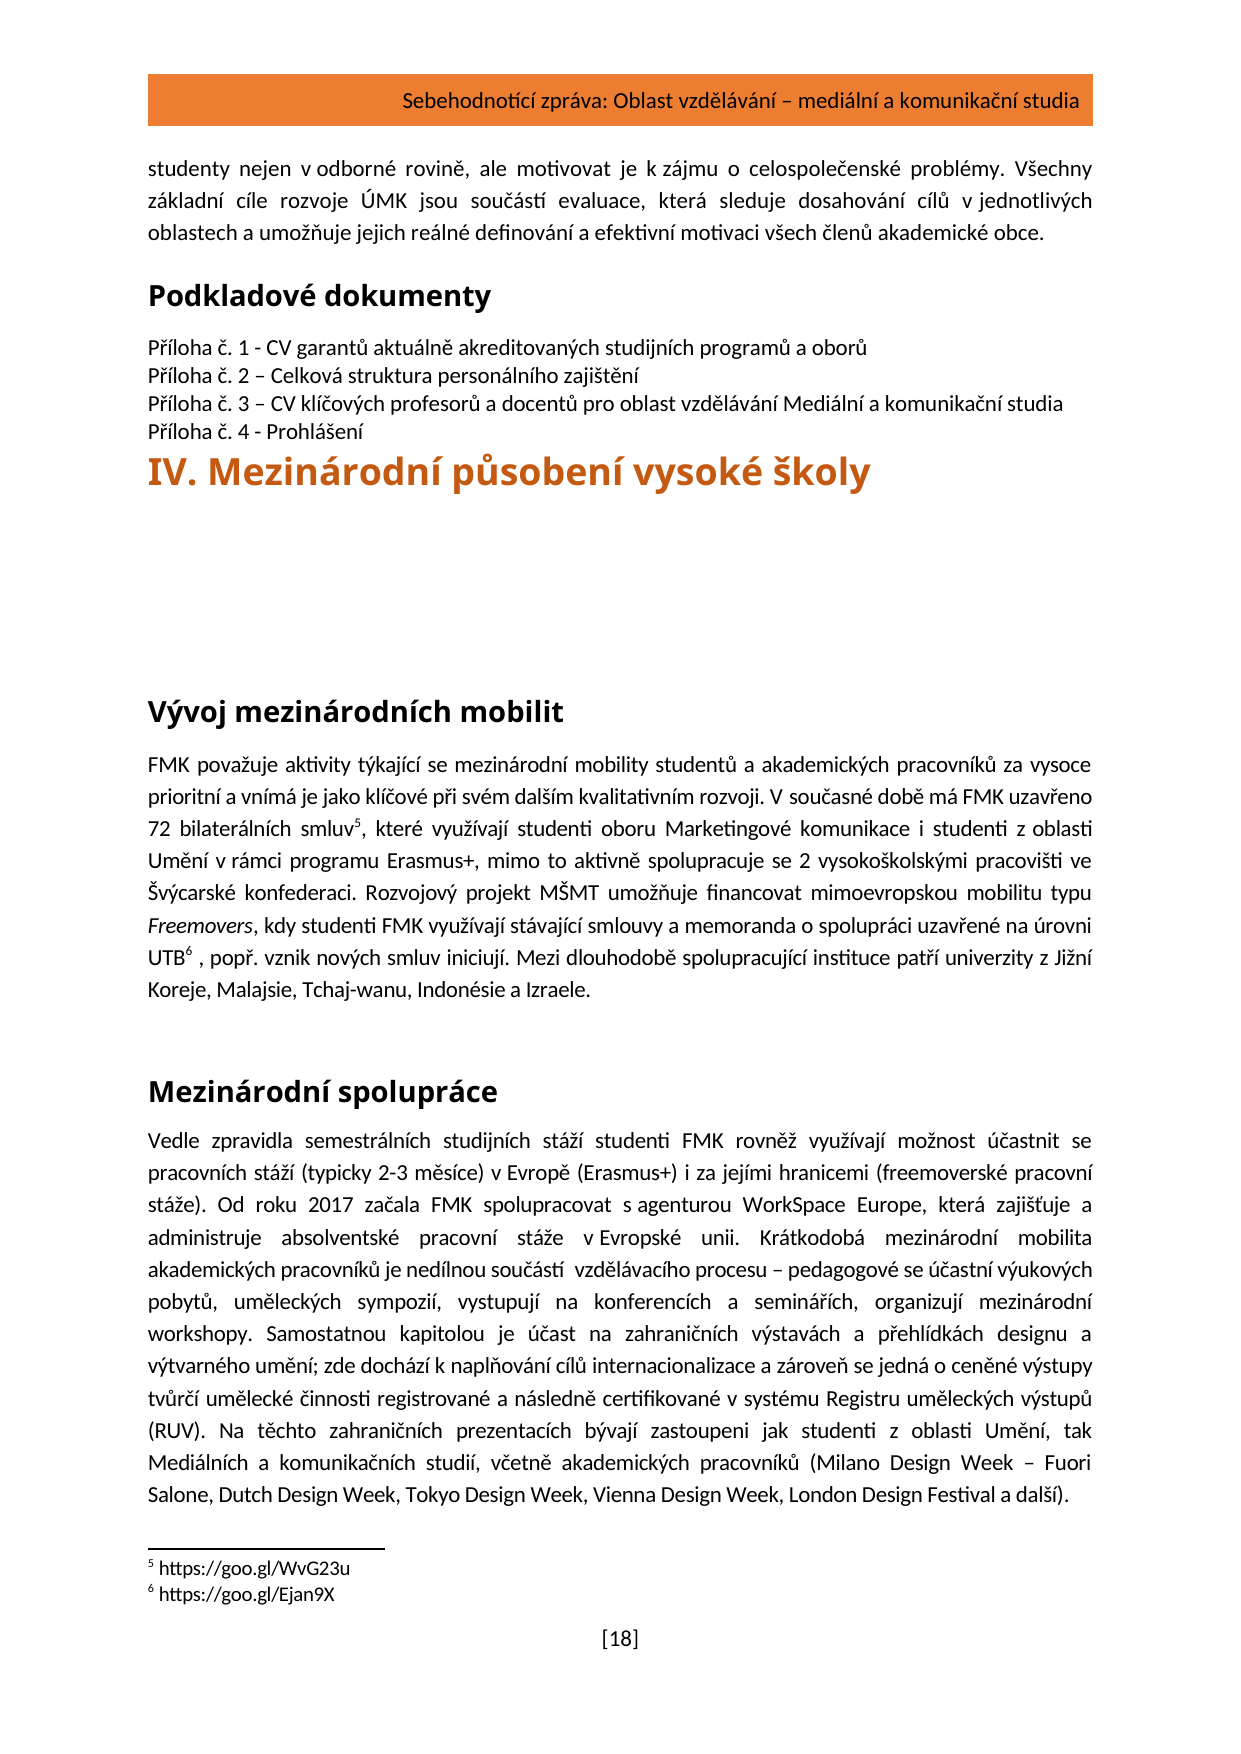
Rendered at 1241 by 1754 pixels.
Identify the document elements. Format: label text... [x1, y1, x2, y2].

text Příloha č. 1 - CV garantů aktuálně akreditovaných studijních programů a oborů [148, 333, 1092, 361]
text Příloha č. 3 – CV klíčových profesorů a docentů pro oblast vzdělávání Mediální a komunikační studia [148, 389, 1092, 417]
text Příloha č. 2 – Celková struktura personálního zajištění [148, 361, 1092, 389]
text Vedle zpravidla semestrálních studijních stáží studenti FMK rovněž využívají možnost účastnit se pracovních stáží (typicky 2-3 měsíce) v Evropě (Erasmus+) i za jejími hranicemi (freemoverské pracovní stáže). Od roku 2017 začala FMK spolupracovat s agenturou WorkSpace Europe, která zajišťuje a administruje absolventské pracovní stáže v Evropské unii. Krátkodobá mezinárodní mobilita akademických pracovníků je nedílnou součástí vzdělávacího procesu – pedagogové se účastní výukových pobytů, uměleckých sympozií, vystupují na konferencích a seminářích, organizují mezinárodní workshopy. Samostatnou kapitolou je účast na zahraničních výstavách a přehlídkách designu a výtvarného umění; zde dochází k naplňování cílů internacionalizace a zároveň se jedná o ceněné výstupy tvůrčí umělecké činnosti registrované a následně certifikované v systému Registru uměleckých výstupů (RUV). Na těchto zahraničních prezentacích bývají zastoupeni jak studenti z oblasti Umění, tak Mediálních a komunikačních studií, včetně akademických pracovníků (Milano Design Week – Fuori Salone, Dutch Design Week, Tokyo Design Week, Vienna Design Week, London Design Festival a další). [148, 1126, 1093, 1508]
text Mezinárodní spolupráce [148, 1071, 1093, 1111]
list IV. Mezinárodní působení vysoké školy [148, 446, 1093, 497]
text Vývoj mezinárodních mobilit [148, 692, 1093, 731]
text Podkladové dokumenty [148, 275, 1092, 315]
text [148, 154, 1093, 246]
text Příloha č. 4 - Prohlášení [148, 417, 1092, 446]
text FMK považuje aktivity týkající se mezinárodní mobility studentů a akademických pracovníků za vysoce prioritní a vnímá je jako klíčové při svém dalším kvalitativním rozvoji. V současné době má FMK uzavřeno 72 bilaterálních smluv, které využívají studenti oboru Marketingové komunikace i studenti z oblasti Umění v rámci programu Erasmus+, mimo to aktivně spolupracuje se 2 vysokoškolskými pracovišti ve Švýcarské konfederaci. Rozvojový projekt MŠMT umožňuje financovat mimoevropskou mobilitu typu Freemovers, kdy studenti FMK využívají stávající smlouvy a memoranda o spolupráci uzavřené na úrovni UTB , popř. vznik nových smluv iniciují. Mezi dlouhodobě spolupracující instituce patří univerzity z Jižní Koreje, Malajsie, Tchaj-wanu, Indonésie a Izraele. [148, 750, 1093, 1003]
